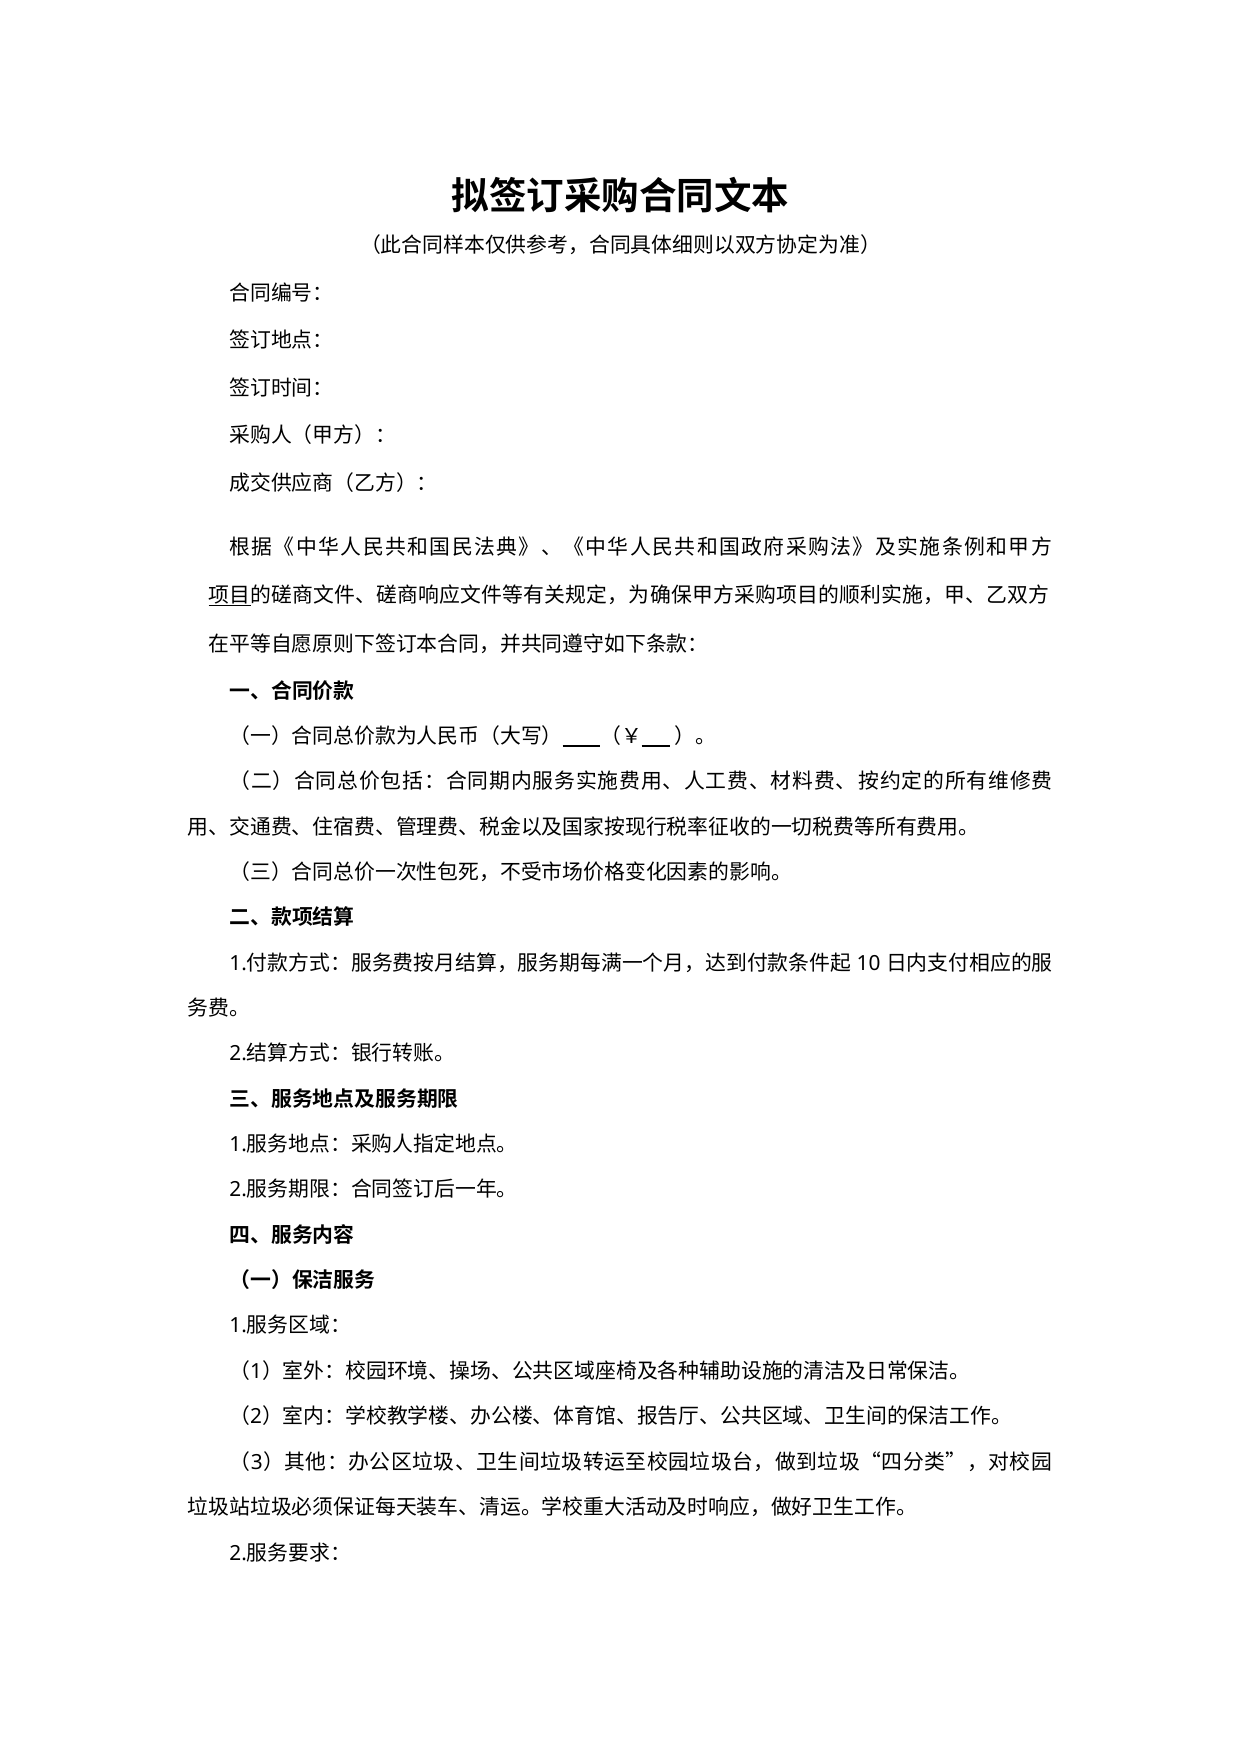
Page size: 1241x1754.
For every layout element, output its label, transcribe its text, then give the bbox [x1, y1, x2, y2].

text 四、服务内容 [187, 1218, 1053, 1248]
text （2）室内：学校教学楼、办公楼、体育馆、报告厅、公共区域、卫生间的保洁工作。 [187, 1399, 1053, 1430]
text 签订时间： [187, 370, 1053, 402]
text （一）合同总价款为人民币（大写） （￥ ）。 [187, 719, 1053, 749]
text 三、服务地点及服务期限 [187, 1082, 1053, 1112]
text 合同编号： [187, 274, 1053, 307]
text （此合同样本仅供参考，合同具体细则以双方协定为准） [187, 227, 1053, 259]
text 签订地点： [187, 322, 1053, 355]
text 根据《中华人民共和国民法典》、《中华人民共和国政府采购法》及实施条例和甲方 项目的磋商文件、磋商响应文件等有关规定，为确保甲方采购项目的顺利实施，甲、乙双方在平等自愿原则下签订本合同，并共同遵守如下条款： [208, 529, 1053, 659]
text 一、合同价款 [187, 674, 1053, 704]
text （二）合同总价包括：合同期内服务实施费用、人工费、材料费、按约定的所有维修费用、交通费、住宿费、管理费、税金以及国家按现行税率征收的一切税费等所有费用。 [187, 764, 1053, 840]
text （一）保洁服务 [187, 1263, 1053, 1294]
text 2.结算方式：银行转账。 [187, 1037, 1053, 1067]
text 采购人（甲方）： [187, 417, 1053, 450]
text 成交供应商（乙方）： [187, 465, 1053, 497]
text （1）室外：校园环境、操场、公共区域座椅及各种辅助设施的清洁及日常保洁。 [187, 1354, 1053, 1384]
text 2.服务期限：合同签订后一年。 [187, 1173, 1053, 1203]
text 1.服务地点：采购人指定地点。 [187, 1127, 1053, 1158]
text （3）其他：办公区垃圾、卫生间垃圾转运至校园垃圾台，做到垃圾“四分类”，对校园垃圾站垃圾必须保证每天装车、清运。学校重大活动及时响应，做好卫生工作。 [187, 1445, 1053, 1521]
text 1.付款方式：服务费按月结算，服务期每满一个月，达到付款条件起 10 日内支付相应的服务费。 [187, 946, 1053, 1021]
text （三）合同总价一次性包死，不受市场价格变化因素的影响。 [187, 855, 1053, 885]
text 2.服务要求： [187, 1536, 1053, 1566]
text 1.服务区域： [187, 1309, 1053, 1339]
text 拟签订采购合同文本 [187, 162, 1053, 227]
text 二、款项结算 [187, 901, 1053, 931]
